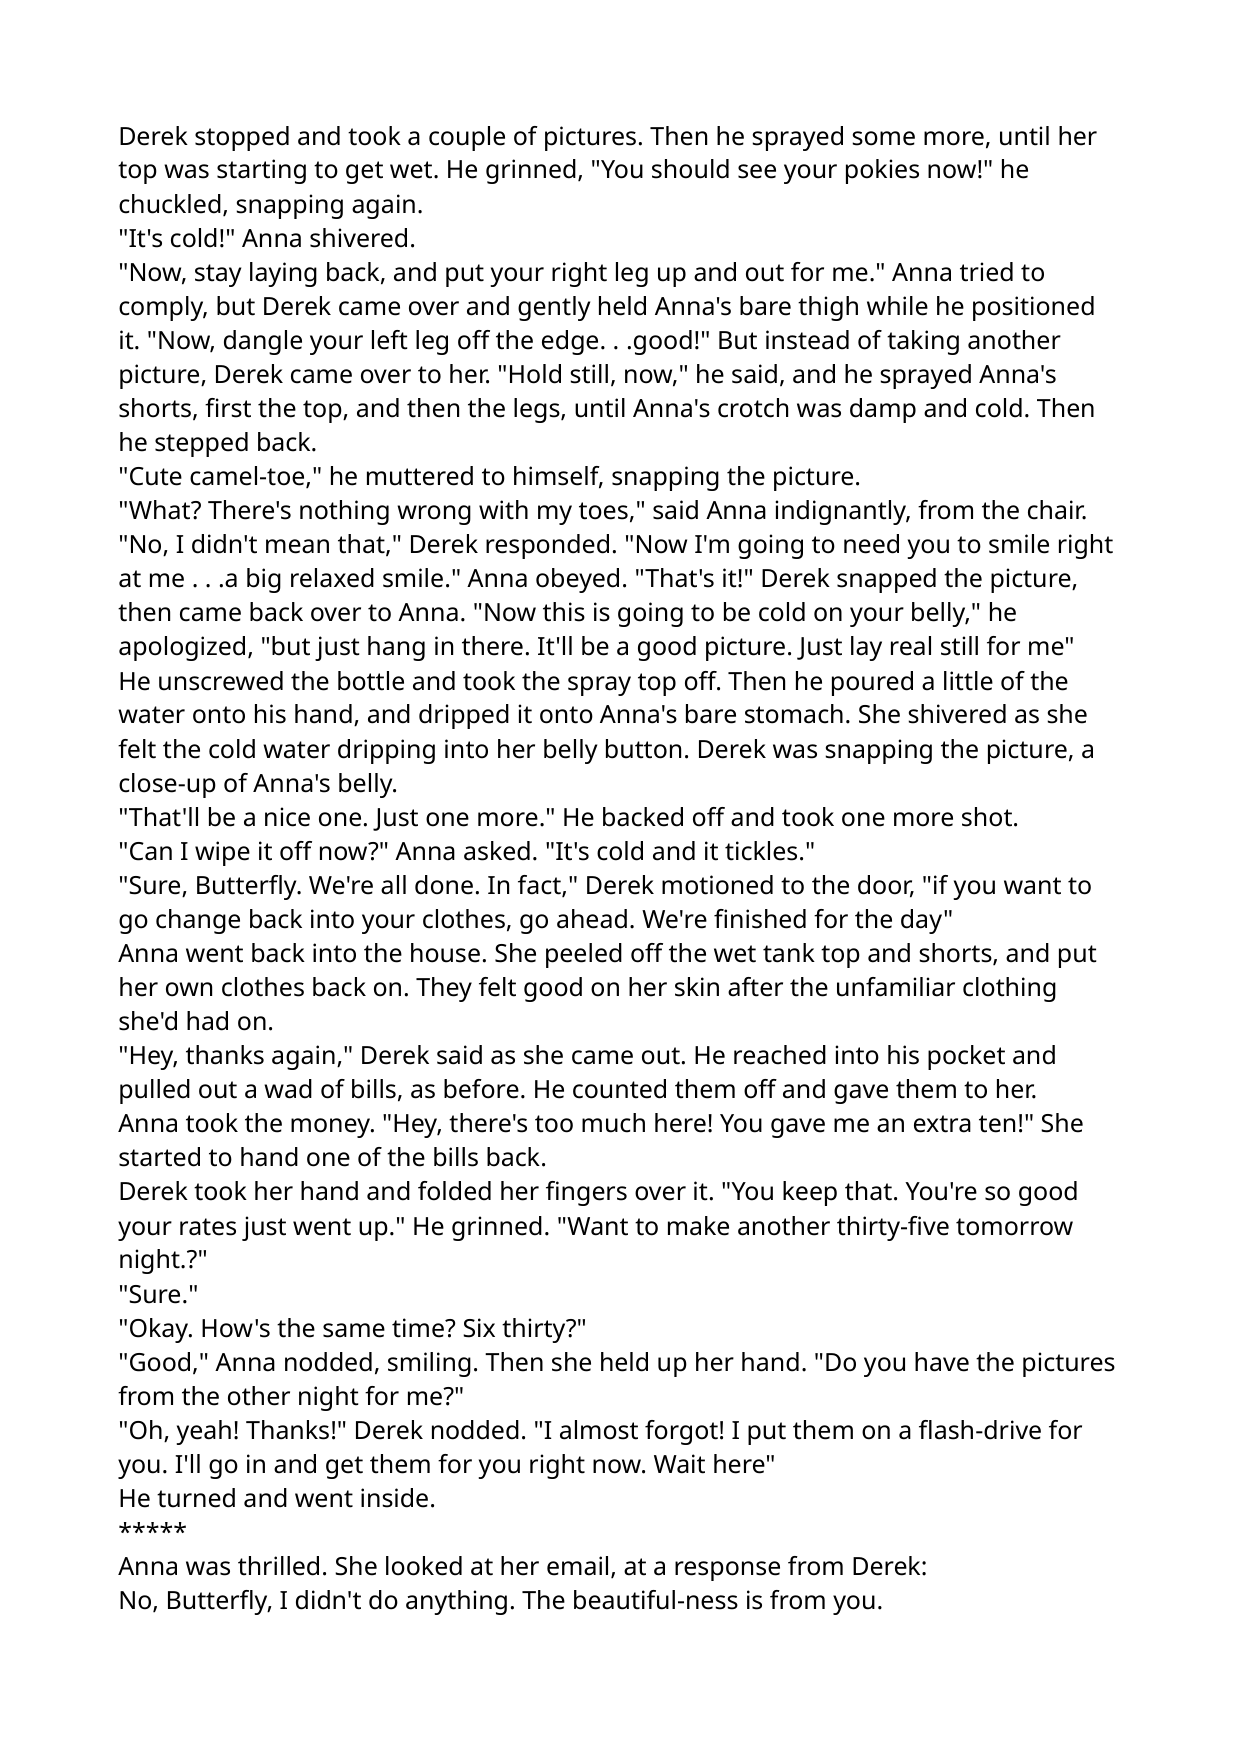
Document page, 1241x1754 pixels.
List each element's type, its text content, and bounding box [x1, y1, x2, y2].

text "Okay. How's the same time? Six thirty?" [118, 1310, 1122, 1344]
text "No, I didn't mean that," Derek responded. "Now I'm going to need you to smile right at me . . .a big relaxed smile." Anna obeyed. "That's it!" Derek snapped the picture, then came back over to Anna. "Now this is going to be cold on your belly," he apologized, "but just hang in there. It'll be a good picture. Just lay real still for me" [118, 527, 1122, 663]
text "That'll be a nice one. Just one more." He backed off and took one more shot. [118, 799, 1122, 833]
text "Sure." [118, 1276, 1122, 1310]
text Anna went back into the house. She peeled off the wet tank top and shorts, and put her own clothes back on. They felt good on her skin after the unfamiliar clothing she'd had on. [118, 936, 1122, 1038]
text "Hey, thanks again," Derek said as she came out. He reached into his pocket and pulled out a wad of bills, as before. He counted them off and gave them to her. [118, 1038, 1122, 1106]
text "Can I wipe it off now?" Anna asked. "It's cold and it tickles." [118, 833, 1122, 867]
text "Cute camel-toe," he muttered to himself, snapping the picture. [118, 459, 1122, 493]
text "Now, stay laying back, and put your right leg up and out for me." Anna tried to comply, but Derek came over and gently held Anna's bare thigh while he positioned it. "Now, dangle your left leg off the edge. . .good!" But instead of taking another picture, Derek came over to her. "Hold still, now," he said, and he sprayed Anna's shorts, first the top, and then the legs, until Anna's crotch was damp and cold. Then he stepped back. [118, 254, 1122, 459]
text ***** [118, 1515, 1122, 1549]
text Anna took the money. "Hey, there's too much here! You gave me an extra ten!" She started to hand one of the bills back. [118, 1106, 1122, 1174]
text "It's cold!" Anna shivered. [118, 220, 1122, 254]
text Derek took her hand and folded her fingers over it. "You keep that. You're so good your rates just went up." He grinned. "Want to make another thirty-five tomorrow night.?" [118, 1174, 1122, 1276]
text No, Butterfly, I didn't do anything. The beautiful-ness is from you. [118, 1583, 1122, 1617]
text He turned and went inside. [118, 1481, 1122, 1515]
text "Good," Anna nodded, smiling. Then she held up her hand. "Do you have the pictures from the other night for me?" [118, 1344, 1122, 1412]
text "What? There's nothing wrong with my toes," said Anna indignantly, from the chair. [118, 493, 1122, 527]
text Anna was thrilled. She looked at her email, at a response from Derek: [118, 1549, 1122, 1583]
text "Oh, yeah! Thanks!" Derek nodded. "I almost forgot! I put them on a flash-drive for you. I'll go in and get them for you right now. Wait here" [118, 1412, 1122, 1481]
text He unscrewed the bottle and took the spray top off. Then he poured a little of the water onto his hand, and dripped it onto Anna's bare stomach. She shivered as she felt the cold water dripping into her belly button. Derek was snapping the picture, a close-up of Anna's belly. [118, 663, 1122, 799]
text Derek stopped and took a couple of pictures. Then he sprayed some more, until her top was starting to get wet. He grinned, "You should see your pokies now!" he chuckled, snapping again. [118, 118, 1122, 220]
text "Sure, Butterfly. We're all done. In fact," Derek motioned to the door, "if you want to go change back into your clothes, go ahead. We're finished for the day" [118, 867, 1122, 936]
